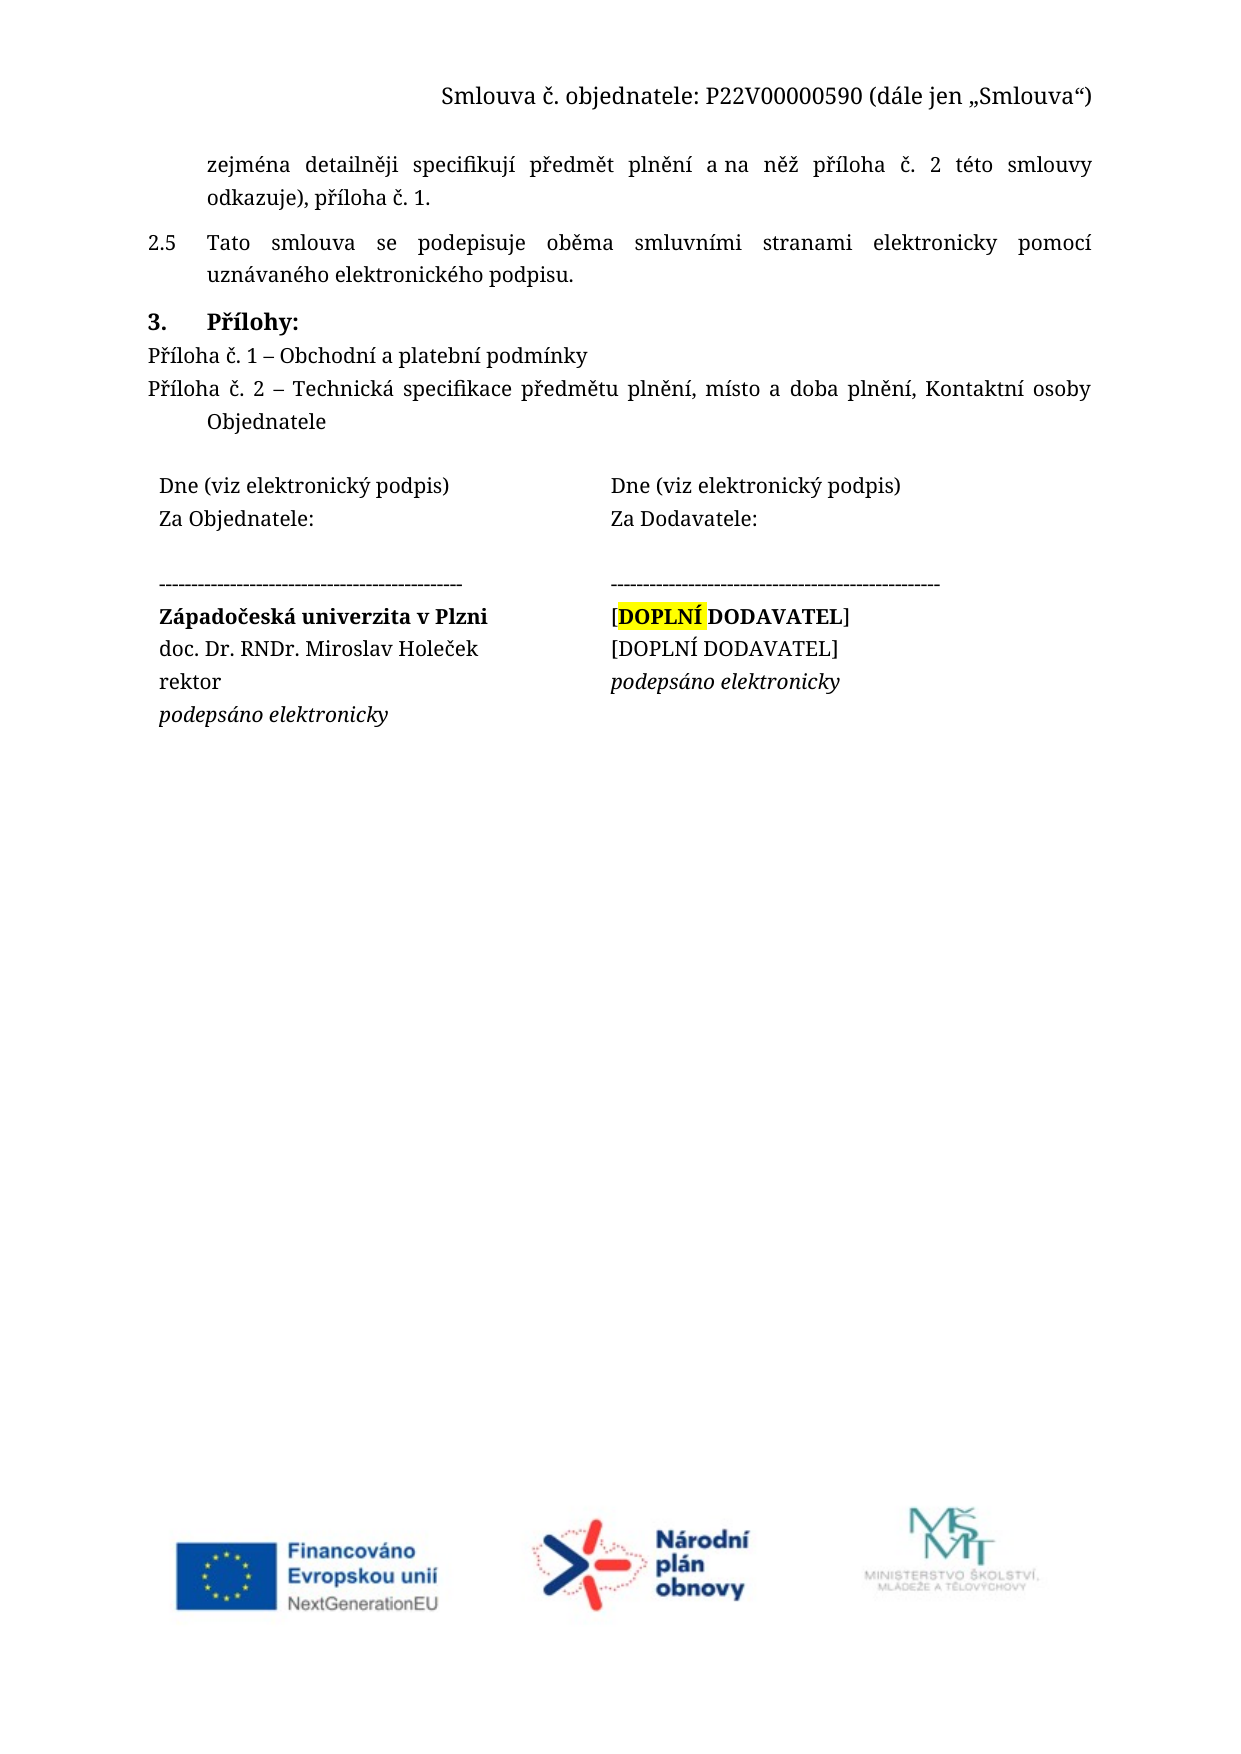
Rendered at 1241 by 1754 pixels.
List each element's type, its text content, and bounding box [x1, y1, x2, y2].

table_header Dne (viz elektronický podpis) Za Objednatele: ----------------------------------------------- Západočeská univerzita v Plzni doc. Dr. RNDr. Miroslav Holeček rektor podepsáno elektronicky [148, 472, 599, 732]
list Přílohy: [148, 306, 1093, 337]
table_header Dne (viz elektronický podpis) Za Dodavatele: --------------------------------------------------- [DOPLNÍ DODAVATEL] [DOPLNÍ DODAVATEL] podepsáno elektronicky [599, 472, 1051, 732]
text Příloha č. 1 – Obchodní a platební podmínky [148, 342, 1093, 370]
picture [147, 1460, 1093, 1638]
text Příloha č. 2 – Technická specifikace předmětu plnění, místo a doba plnění, Kontaktní osoby Objednatele [148, 374, 1093, 435]
list Tato smlouva se podepisuje oběma smluvními stranami elektronicky pomocí uznávaného elektronického podpisu. [148, 228, 1093, 289]
